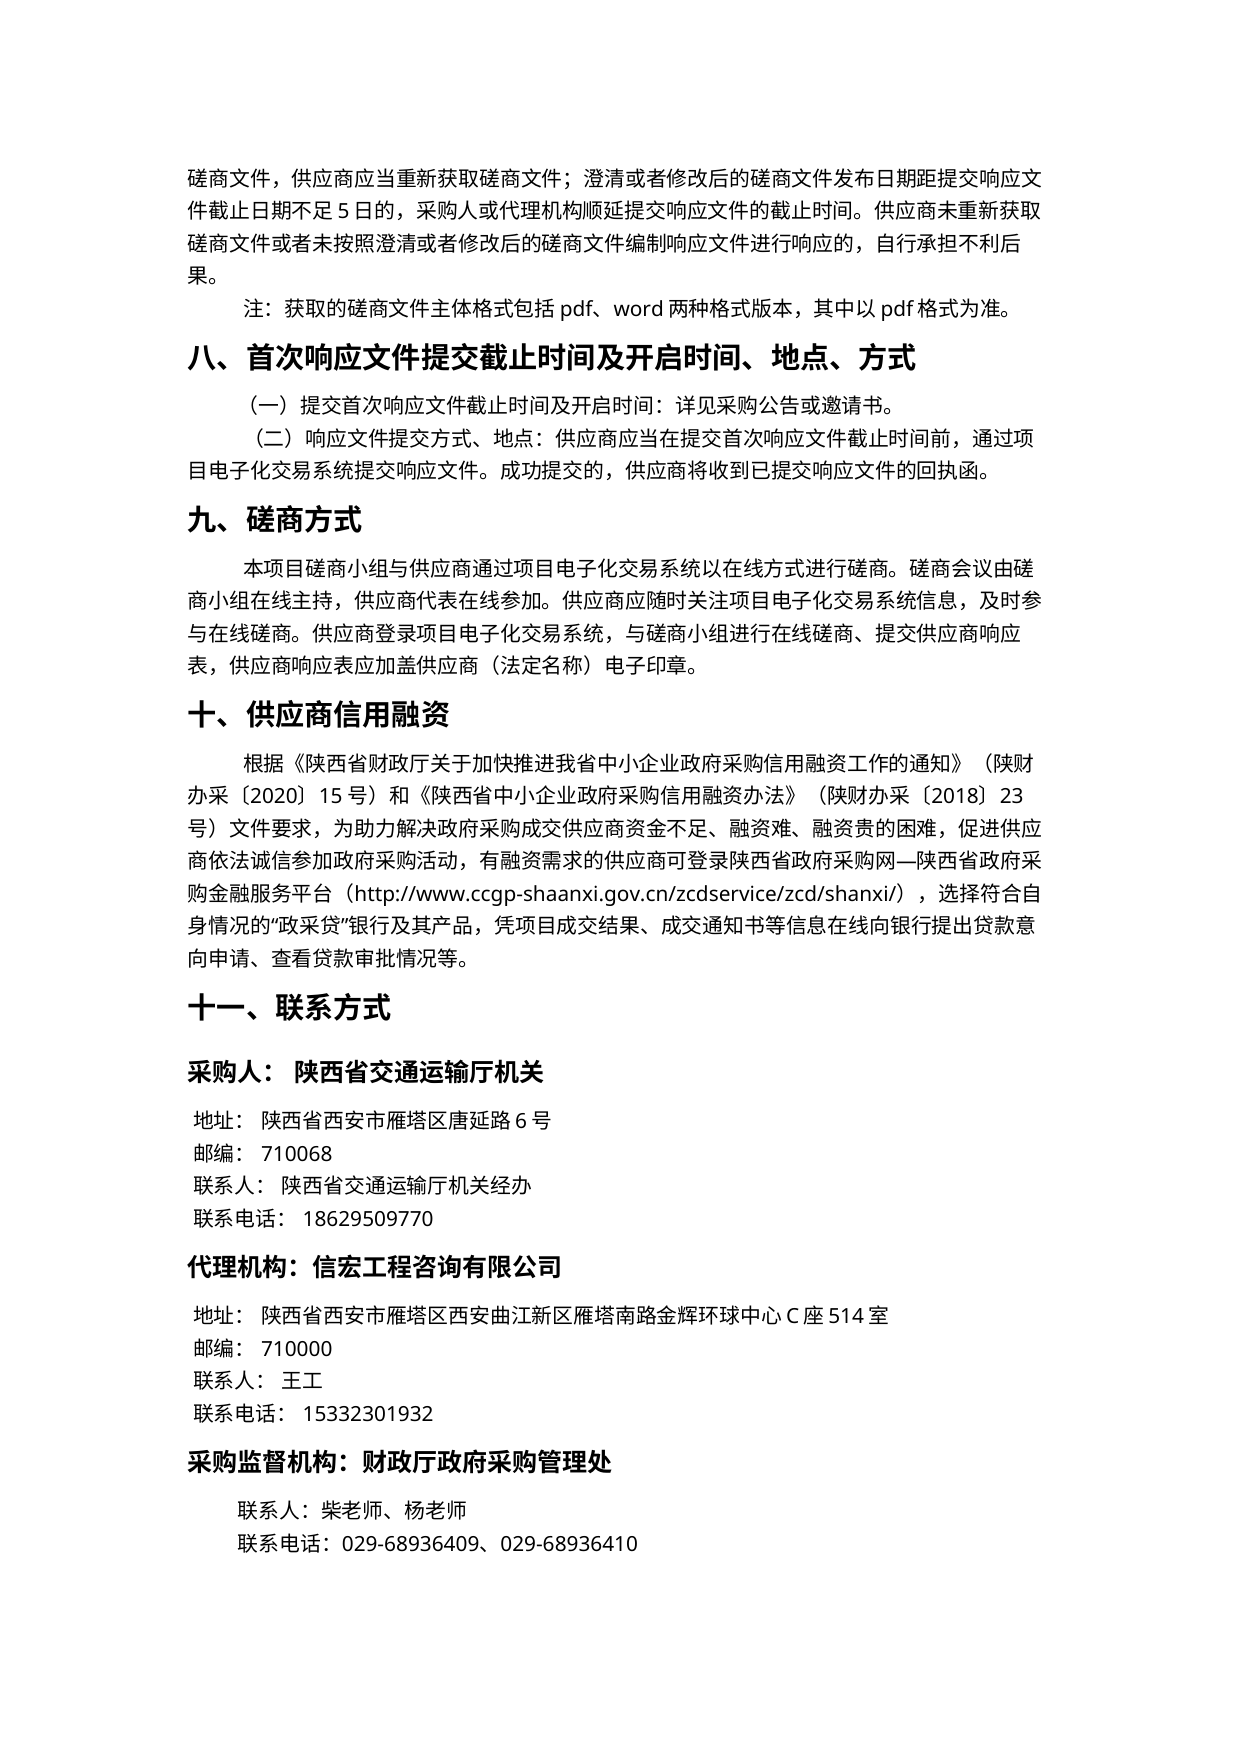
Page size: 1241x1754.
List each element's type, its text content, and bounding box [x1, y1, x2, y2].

text 联系电话： 18629509770 [187, 1202, 1053, 1234]
text 根据《陕西省财政厅关于加快推进我省中小企业政府采购信用融资工作的通知》（陕财办采〔2020〕15 号）和《陕西省中小企业政府采购信用融资办法》（陕财办采〔2018〕23 号）文件要求，为助力解决政府采购成交供应商资金不足、融资难、融资贵的困难，促进供应商依法诚信参加政府采购活动，有融资需求的供应商可登录陕西省政府采购网—陕西省政府采购金融服务平台（http://www.ccgp-shaanxi.gov.cn/zcdservice/zcd/shanxi/），选择符合自身情况的“政采贷”银行及其产品，凭项目成交结果、成交通知书等信息在线向银行提出贷款意向申请、查看贷款审批情况等。 [187, 747, 1053, 974]
text 邮编： 710000 [187, 1332, 1053, 1364]
text 联系电话： 15332301932 [187, 1397, 1053, 1429]
text 十一、联系方式 [187, 974, 1053, 1039]
text 采购人： 陕西省交通运输厅机关 [187, 1039, 1053, 1104]
text 地址： 陕西省西安市雁塔区西安曲江新区雁塔南路金辉环球中心C座514室 [187, 1299, 1053, 1332]
text 地址： 陕西省西安市雁塔区唐延路6号 [187, 1104, 1053, 1137]
text 联系电话：029-68936409、029-68936410 [187, 1527, 1053, 1559]
text 注：获取的磋商文件主体格式包括pdf、word两种格式版本，其中以pdf格式为准。 [187, 292, 1053, 324]
text 八、首次响应文件提交截止时间及开启时间、地点、方式 [187, 324, 1053, 389]
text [187, 162, 1053, 292]
text 采购监督机构：财政厅政府采购管理处 [187, 1429, 1053, 1494]
text 九、磋商方式 [187, 487, 1053, 552]
text 代理机构：信宏工程咨询有限公司 [187, 1234, 1053, 1299]
text （一）提交首次响应文件截止时间及开启时间：详见采购公告或邀请书。 [187, 389, 1053, 422]
text 联系人： 王工 [187, 1364, 1053, 1397]
text 联系人： 陕西省交通运输厅机关经办 [187, 1169, 1053, 1202]
text 邮编： 710068 [187, 1137, 1053, 1169]
text 十、供应商信用融资 [187, 682, 1053, 747]
text 本项目磋商小组与供应商通过项目电子化交易系统以在线方式进行磋商。磋商会议由磋商小组在线主持，供应商代表在线参加。供应商应随时关注项目电子化交易系统信息，及时参与在线磋商。供应商登录项目电子化交易系统，与磋商小组进行在线磋商、提交供应商响应表，供应商响应表应加盖供应商（法定名称）电子印章。 [187, 552, 1053, 682]
text 联系人：柴老师、杨老师 [187, 1494, 1053, 1527]
text （二）响应文件提交方式、地点：供应商应当在提交首次响应文件截止时间前，通过项目电子化交易系统提交响应文件。成功提交的，供应商将收到已提交响应文件的回执函。 [187, 422, 1053, 487]
